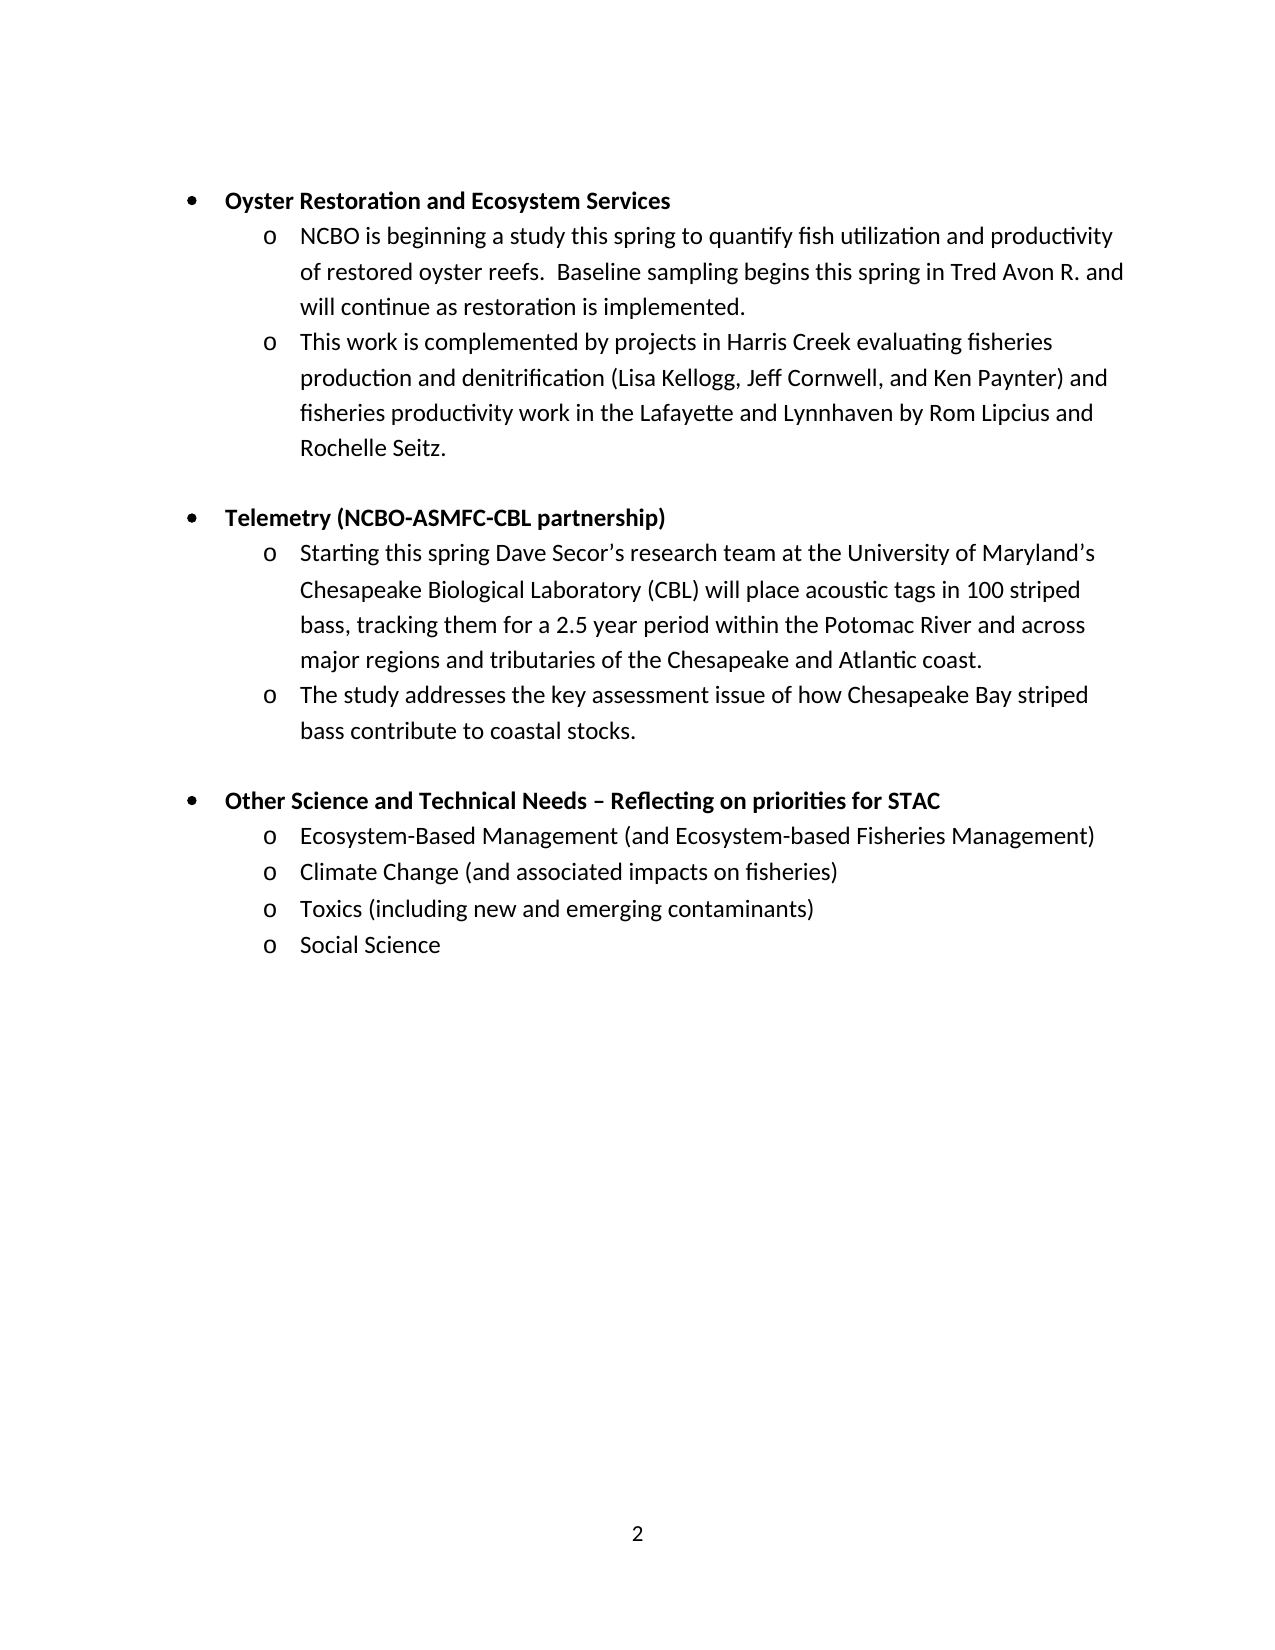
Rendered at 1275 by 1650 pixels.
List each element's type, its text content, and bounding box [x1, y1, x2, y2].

list Social Science [262, 929, 1125, 961]
list NCBO is beginning a study this spring to quantify fish utilization and productivity of restored oyster reefs. Baseline sampling begins this spring in Tred Avon R. and will continue as restoration is implemented. [262, 220, 1125, 322]
list Ecosystem-Based Management (and Ecosystem-based Fisheries Management) [262, 820, 1125, 852]
list The study addresses the key assessment issue of how Chesapeake Bay striped bass contribute to coastal stocks. [262, 679, 1125, 746]
list Oyster Restoration and Ecosystem Services [187, 185, 1125, 216]
list Toxics (including new and emerging contaminants) [262, 893, 1125, 925]
list Climate Change (and associated impacts on fisheries) [262, 856, 1125, 888]
list Starting this spring Dave Secor’s research team at the University of Maryland’s Chesapeake Biological Laboratory (CBL) will place acoustic tags in 100 striped bass, tracking them for a 2.5 year period within the Potomac River and across major regions and tributaries of the Chesapeake and Atlantic coast. [262, 537, 1125, 674]
list This work is complemented by projects in Harris Creek evaluating fisheries production and denitrification (Lisa Kellogg, Jeff Cornwell, and Ken Paynter) and fisheries productivity work in the Lafayette and Lynnhaven by Rom Lipcius and Rochelle Seitz. [262, 326, 1125, 463]
list Telemetry (NCBO-ASMFC-CBL partnership) [187, 502, 1125, 533]
list Other Science and Technical Needs – Reflecting on priorities for STAC [187, 785, 1125, 816]
